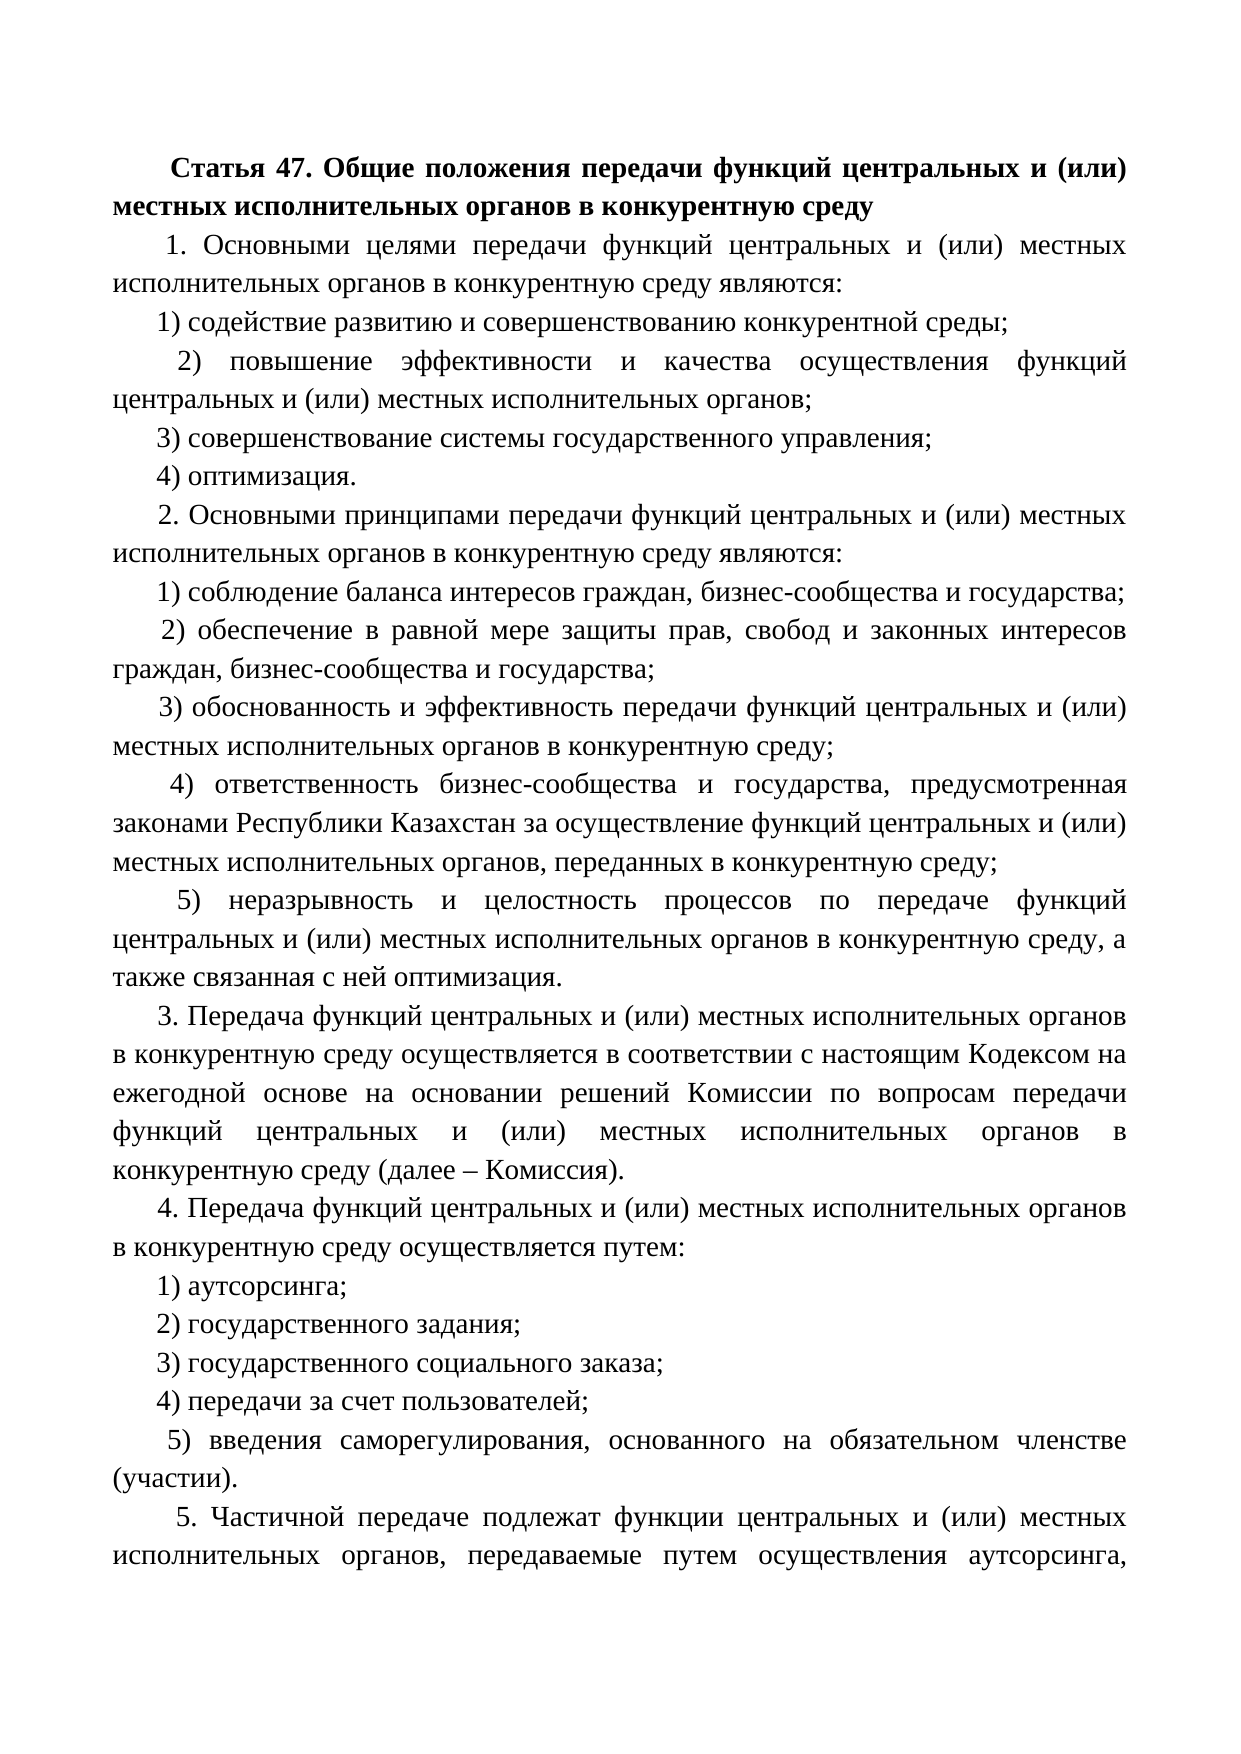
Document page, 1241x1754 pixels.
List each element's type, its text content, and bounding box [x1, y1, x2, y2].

text 2. Основными принципами передачи функций центральных и (или) местных исполнительных органов в конкурентную среду являются: [112, 497, 1128, 569]
text 1) соблюдение баланса интересов граждан, бизнес-сообщества и государства; [112, 574, 1128, 607]
text 4) ответственность бизнес-сообщества и государства, предусмотренная законами Республики Казахстан за осуществление функций центральных и (или) местных исполнительных органов, переданных в конкурентную среду; [112, 767, 1128, 877]
text 2) повышение эффективности и качества осуществления функций центральных и (или) местных исполнительных органов; [112, 343, 1128, 415]
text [112, 1499, 1128, 1571]
text 5) введения саморегулирования, основанного на обязательном членстве (участии). [112, 1422, 1128, 1494]
text 3) совершенствование системы государственного управления; [112, 420, 1128, 453]
text 3) обоснованность и эффективность передачи функций центральных и (или) местных исполнительных органов в конкурентную среду; [112, 689, 1128, 762]
text 4) передачи за счет пользователей; [112, 1383, 1128, 1417]
text 3) государственного социального заказа; [112, 1345, 1128, 1378]
text 1) аутсорсинга; [112, 1268, 1128, 1301]
text 1) содействие развитию и совершенствованию конкурентной среды; [112, 304, 1128, 338]
text 4. Передача функций центральных и (или) местных исполнительных органов в конкурентную среду осуществляется путем: [112, 1191, 1128, 1263]
text 4) оптимизация. [112, 458, 1128, 492]
text 1. Основными целями передачи функций центральных и (или) местных исполнительных органов в конкурентную среду являются: [112, 227, 1128, 299]
text 2) обеспечение в равной мере защиты прав, свобод и законных интересов граждан, бизнес-сообщества и государства; [112, 612, 1128, 684]
text 2) государственного задания; [112, 1306, 1128, 1340]
text 5) неразрывность и целостность процессов по передаче функций центральных и (или) местных исполнительных органов в конкурентную среду, а также связанная с ней оптимизация. [112, 882, 1128, 993]
text 3. Передача функций центральных и (или) местных исполнительных органов в конкурентную среду осуществляется в соответствии с настоящим Кодексом на ежегодной основе на основании решений Комиссии по вопросам передачи функций центральных и (или) местных исполнительных органов в конкурентную среду (далее – Комиссия). [112, 998, 1128, 1186]
text Статья 47. Общие положения передачи функций центральных и (или) местных исполнительных органов в конкурентную среду [112, 150, 1128, 222]
